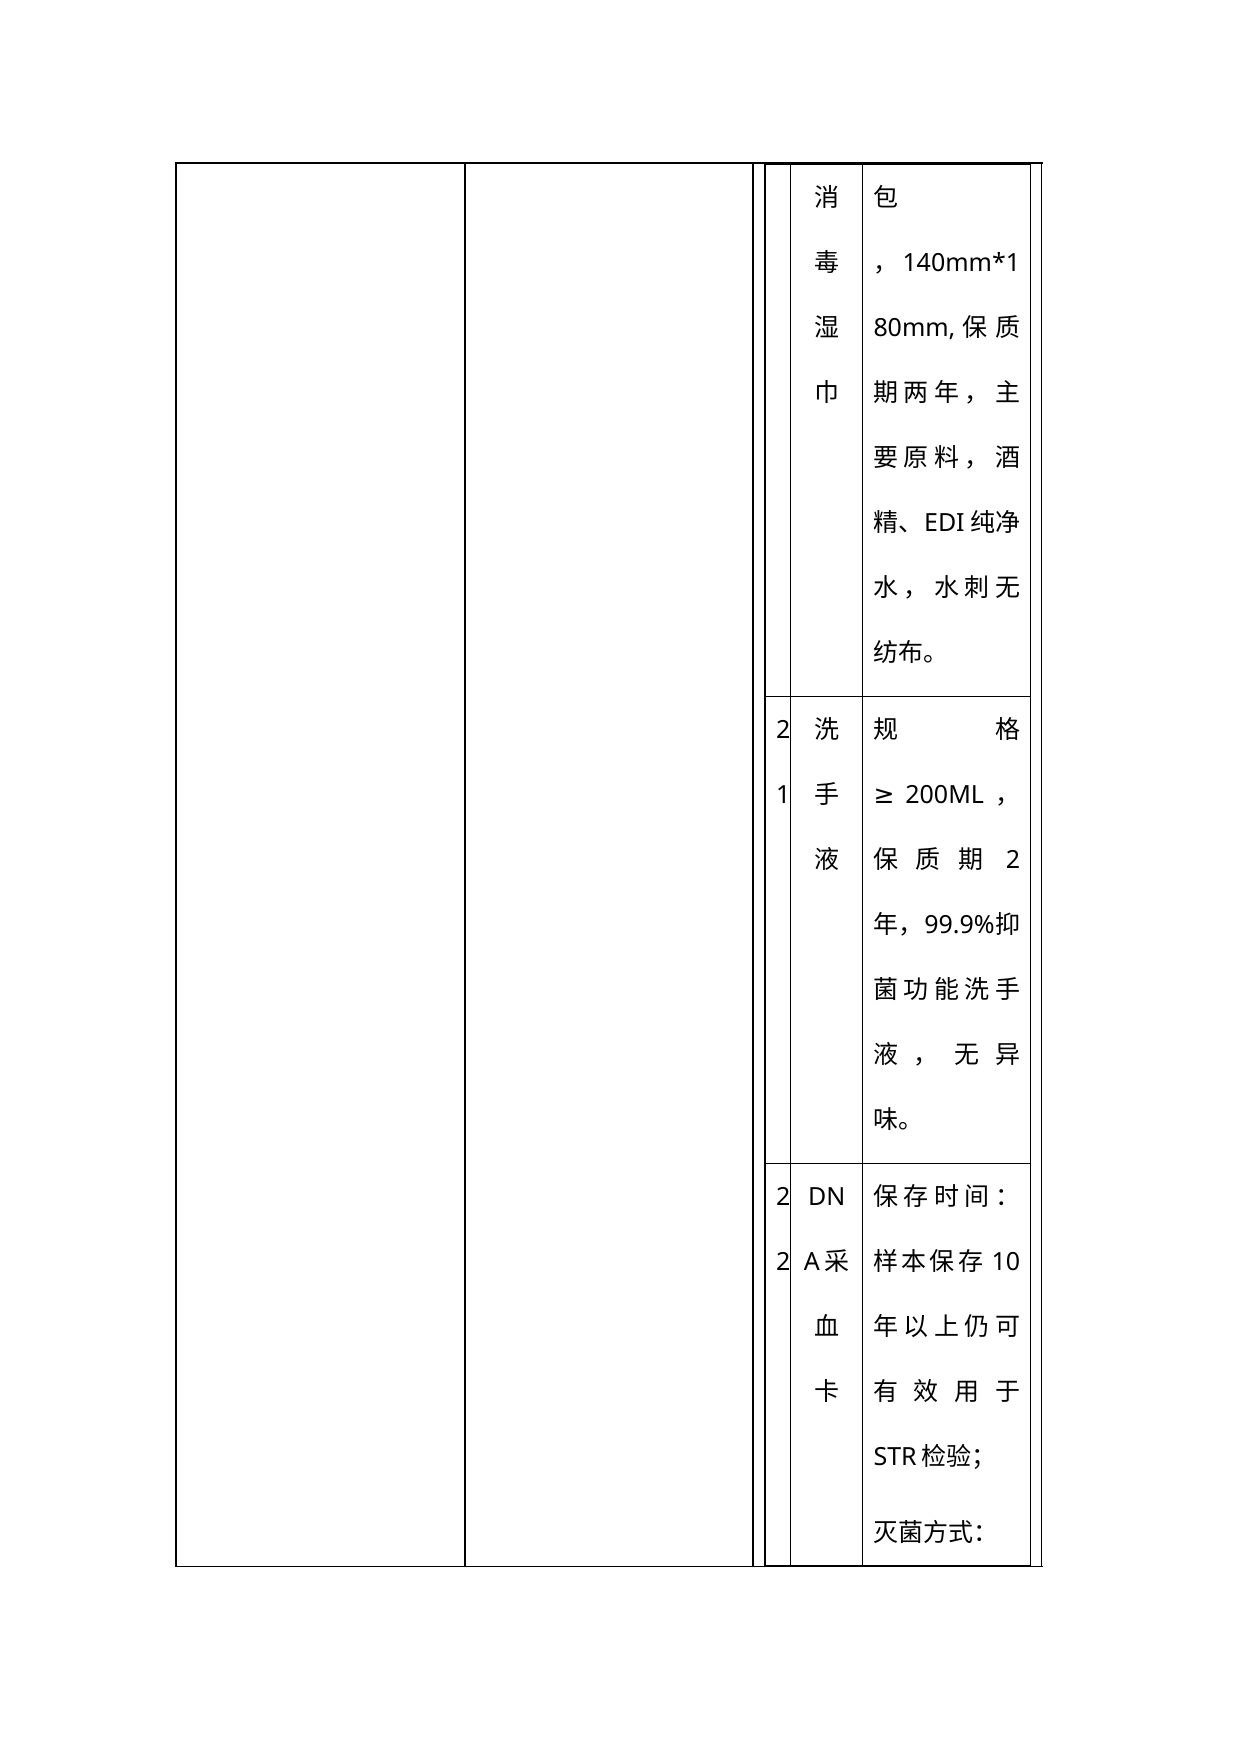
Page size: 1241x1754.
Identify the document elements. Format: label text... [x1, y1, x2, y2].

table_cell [791, 1164, 862, 1565]
table_cell 一、项目概况 本项目拟为陕西省西安市公安交通司法鉴定中心采购一批设备试剂耗材，以满足日常检验鉴定工作要求。 二、采购内容 三、技术要求 采购各型试剂耗材技术参数要求： [863, 697, 1030, 1163]
table_cell 一、项目概况 本项目拟为陕西省西安市公安交通司法鉴定中心采购一批设备试剂耗材，以满足日常检验鉴定工作要求。 二、采购内容 三、技术要求 采购各型试剂耗材技术参数要求： [791, 697, 862, 1163]
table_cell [863, 1164, 1030, 1565]
table_cell [177, 164, 464, 1566]
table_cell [766, 165, 790, 696]
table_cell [766, 1164, 790, 1565]
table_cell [1031, 164, 1041, 1566]
table_cell 1 [466, 164, 752, 1566]
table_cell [791, 165, 862, 696]
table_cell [754, 164, 764, 1566]
table_cell 一、项目概况 本项目拟为陕西省西安市公安交通司法鉴定中心采购一批设备试剂耗材，以满足日常检验鉴定工作要求。 二、采购内容 三、技术要求 采购各型试剂耗材技术参数要求： [766, 697, 790, 1163]
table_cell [863, 165, 1030, 696]
